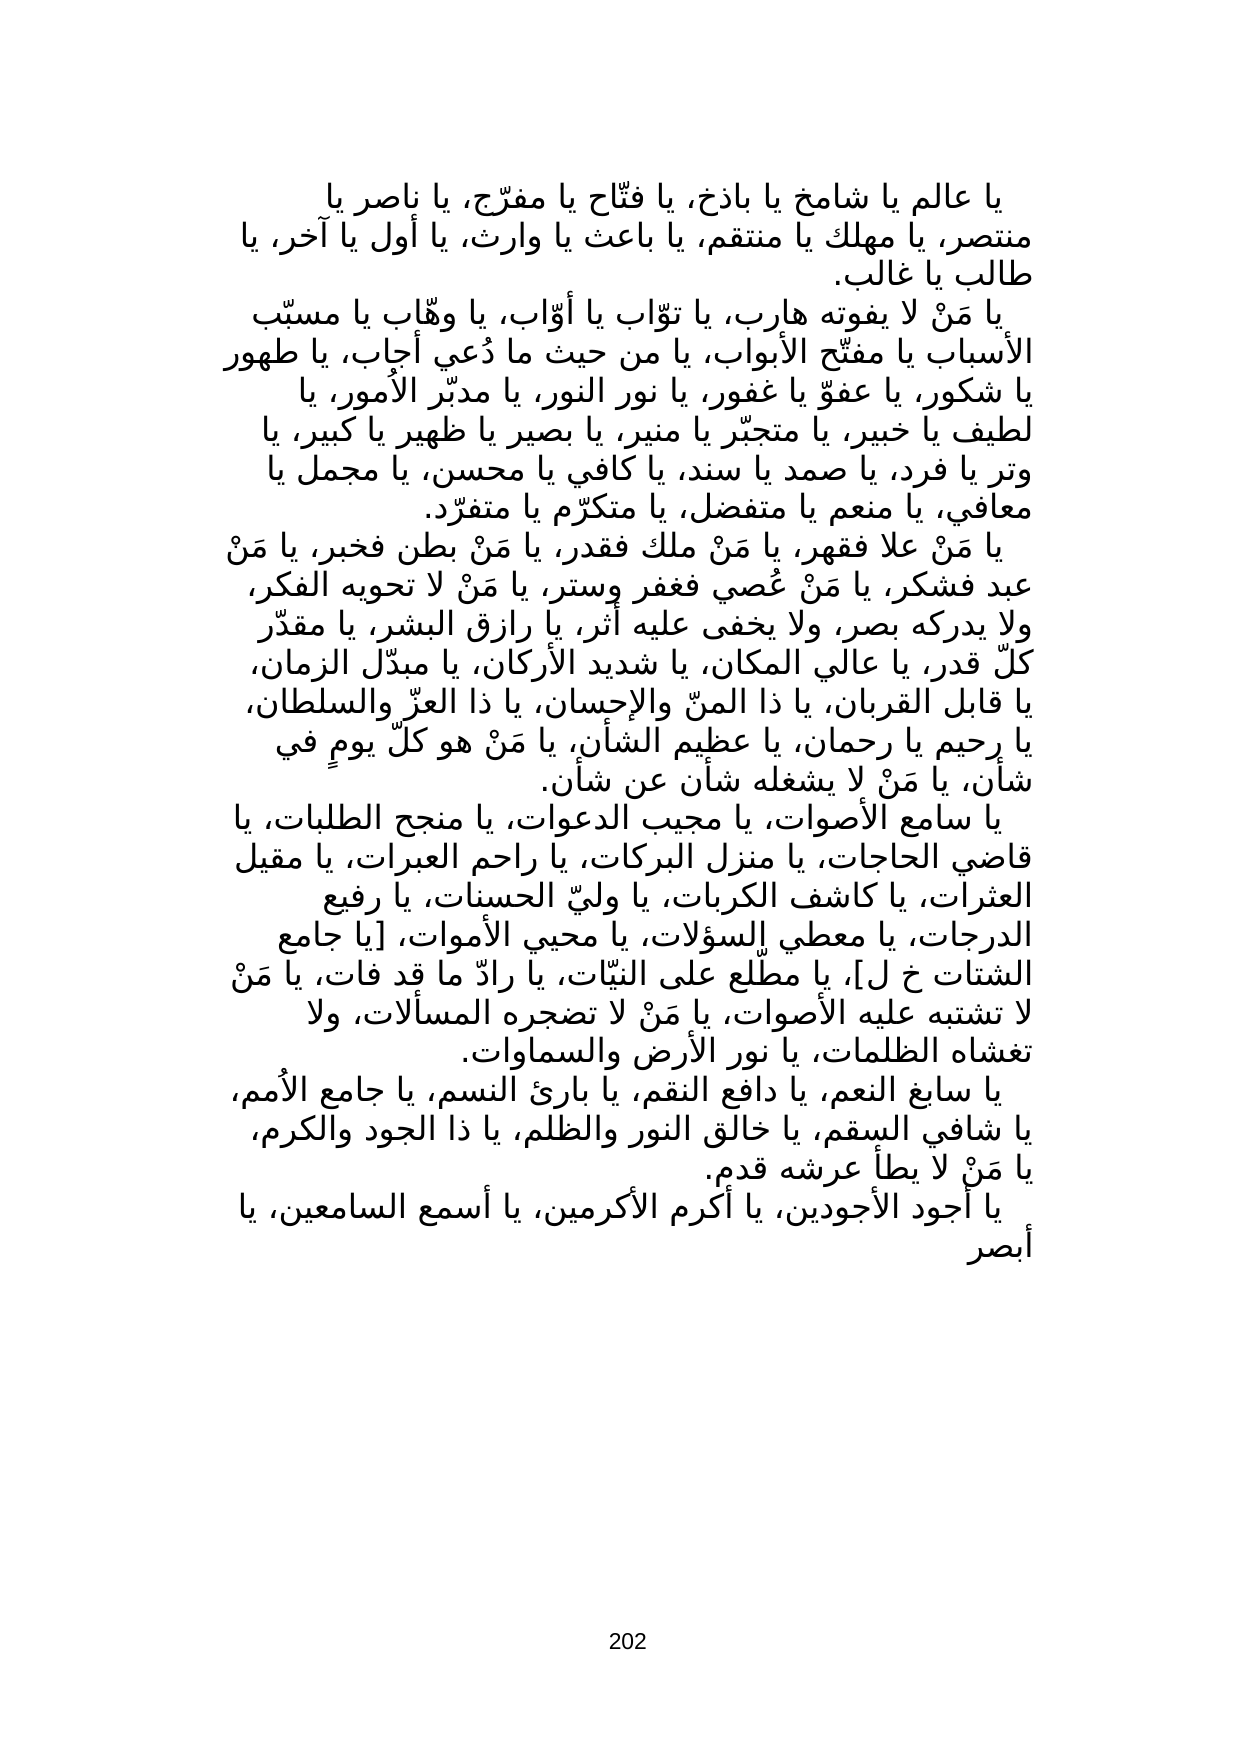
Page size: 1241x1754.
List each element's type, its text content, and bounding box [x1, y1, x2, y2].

text يا سامع الأصوات، يا مجيب الدعوات، يا منجح الطلبات، يا قاضي الحاجات، يا منزل البركات، يا راحم العبرات، يا مقيل العثرات، يا كاشف الكربات، يا وليّ الحسنات، يا رفيع الدرجات، يا معطي السؤلات، يا محيي الأموات، [يا جامع الشتات خ ل]، يا مطّلع على النيّات، يا رادّ ما قد فات، يا مَنْ لا تشتبه عليه الأصوات، يا مَنْ لا تضجره المسألات، ولا تغشاه الظلمات، يا نور الأرض والسماوات. [222, 799, 1033, 1071]
text يا مَنْ علا فقهر، يا مَنْ ملك فقدر، يا مَنْ بطن فخبر، يا مَنْ عبد فشكر، يا مَنْ عُصي فغفر وستر، يا مَنْ لا تحويه الفكر، ولا يدركه بصر، ولا يخفى عليه أثر، يا رازق البشر، يا مقدّر كلّ قدر، يا عالي المكان، يا شديد الأركان، يا مبدّل الزمان، يا قابل القربان، يا ذا المنّ والإحسان، يا ذا العزّ والسلطان، يا رحيم يا رحمان، يا عظيم الشأن، يا مَنْ هو كلّ يومٍ في شأن، يا مَنْ لا يشغله شأن عن شأن. [222, 527, 1033, 799]
text يا مَنْ لا يفوته هارب، يا توّاب يا أوّاب، يا وهّاب يا مسبّب الأسباب يا مفتّح الأبواب، يا من حيث ما دُعي أجاب، يا طهور يا شكور، يا عفوّ يا غفور، يا نور النور، يا مدبّر الاُمور، يا لطيف يا خبير، يا متجبّر يا منير، يا بصير يا ظهير يا كبير، يا وتر يا فرد، يا صمد يا سند، يا كافي يا محسن، يا مجمل يا معافي، يا منعم يا متفضل، يا متكرّم يا متفرّد. [222, 294, 1033, 527]
text يا سابغ النعم، يا دافع النقم، يا بارئ النسم، يا جامع الاُمم، يا شافي السقم، يا خالق النور والظلم، يا ذا الجود والكرم، يا مَنْ لا يطأ عرشه قدم. [222, 1071, 1033, 1187]
text يا عالم يا شامخ يا باذخ، يا فتّاح يا مفرّج، يا ناصر يا منتصر، يا مهلك يا منتقم، يا باعث يا وارث، يا أول يا آخر، يا طالب يا غالب. [222, 177, 1033, 294]
text يا أجود الأجودين، يا أكرم الأكرمين، يا أسمع السامعين، يا أبصر [222, 1187, 1033, 1265]
